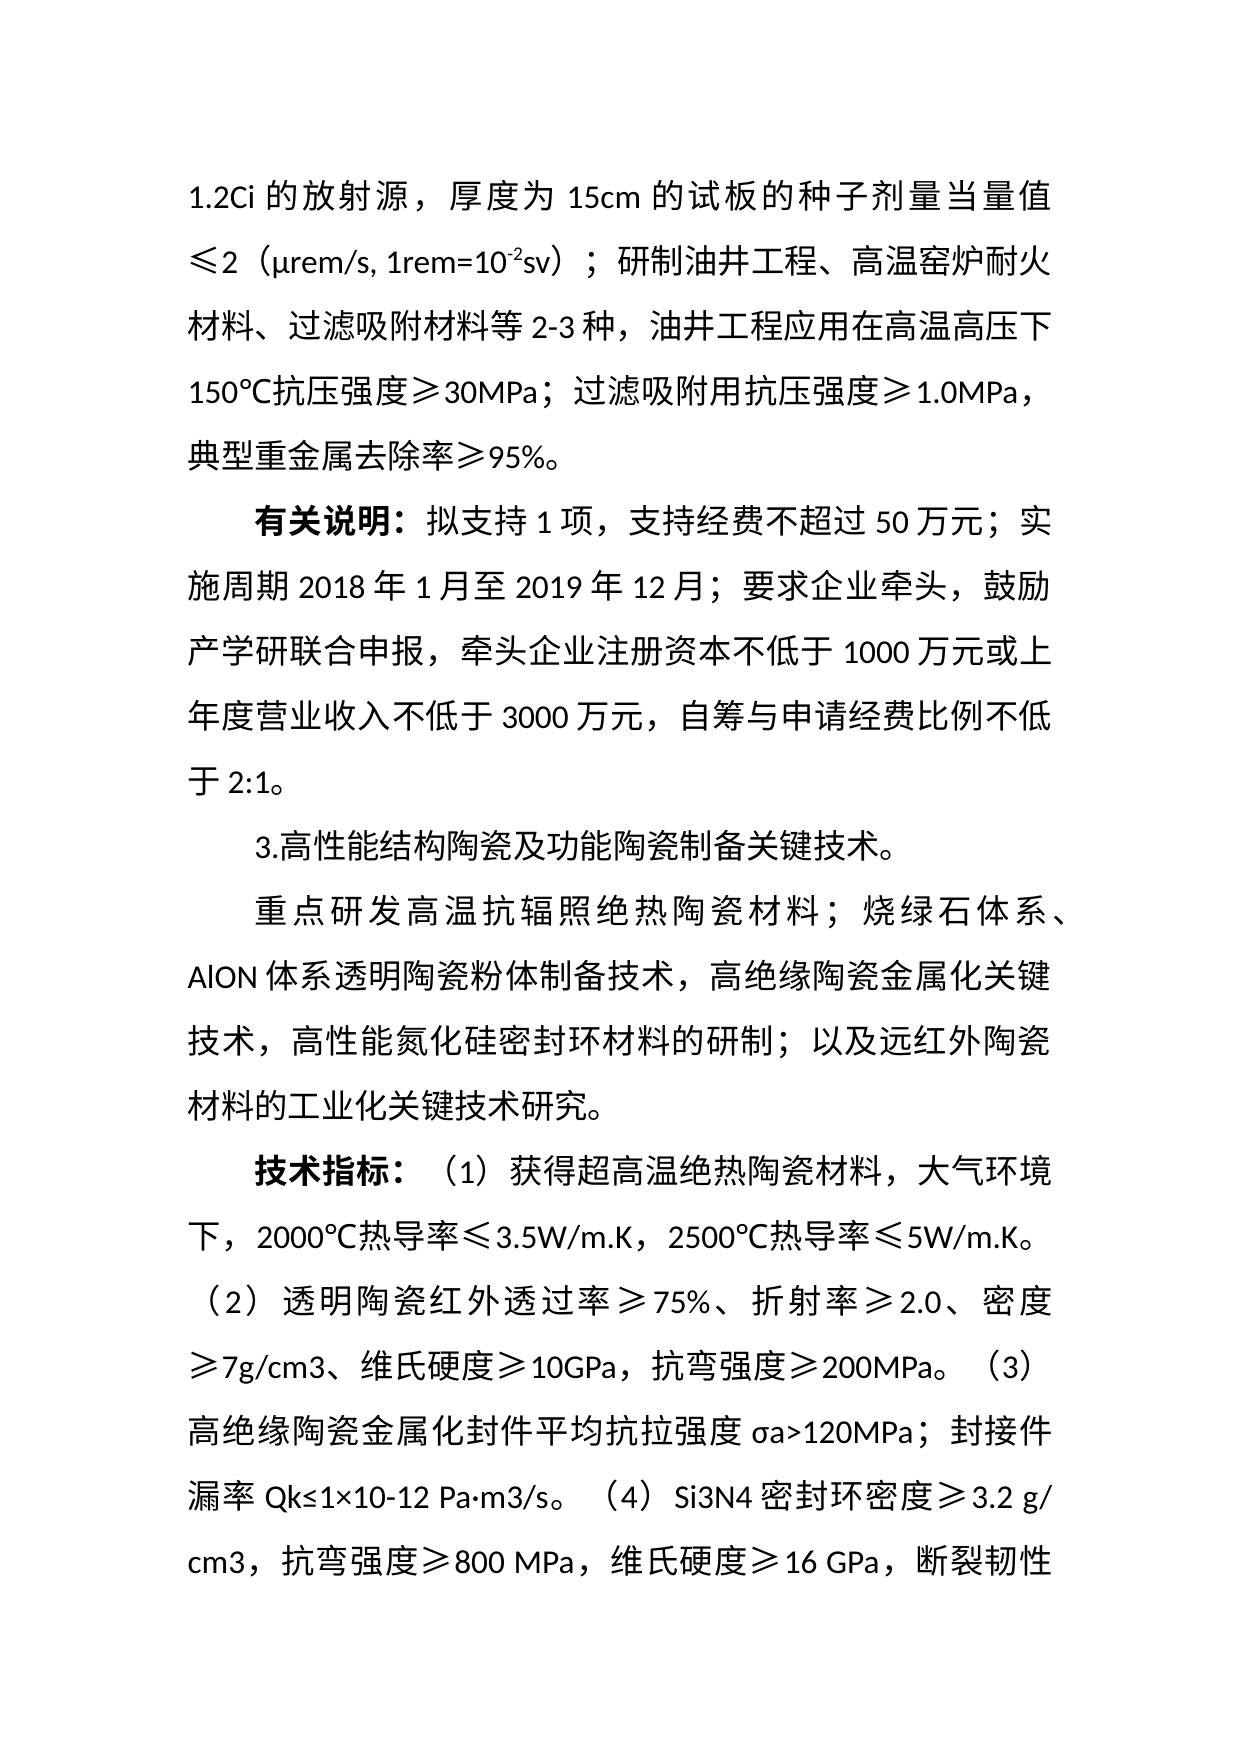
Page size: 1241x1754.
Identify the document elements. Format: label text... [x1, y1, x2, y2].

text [187, 1137, 1053, 1592]
text 3.高性能结构陶瓷及功能陶瓷制备关键技术。 [187, 812, 1053, 877]
text 重点研发高温抗辐照绝热陶瓷材料；烧绿石体系、AlON体系透明陶瓷粉体制备技术，高绝缘陶瓷金属化关键技术，高性能氮化硅密封环材料的研制；以及远红外陶瓷材料的工业化关键技术研究。 [187, 877, 1053, 1137]
text 有关说明：拟支持1项，支持经费不超过50万元；实施周期2018年1月至2019年12月；要求企业牵头，鼓励产学研联合申报，牵头企业注册资本不低于1000万元或上年度营业收入不低于3000万元，自筹与申请经费比例不低于2:1。 [187, 487, 1053, 812]
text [187, 162, 1053, 487]
